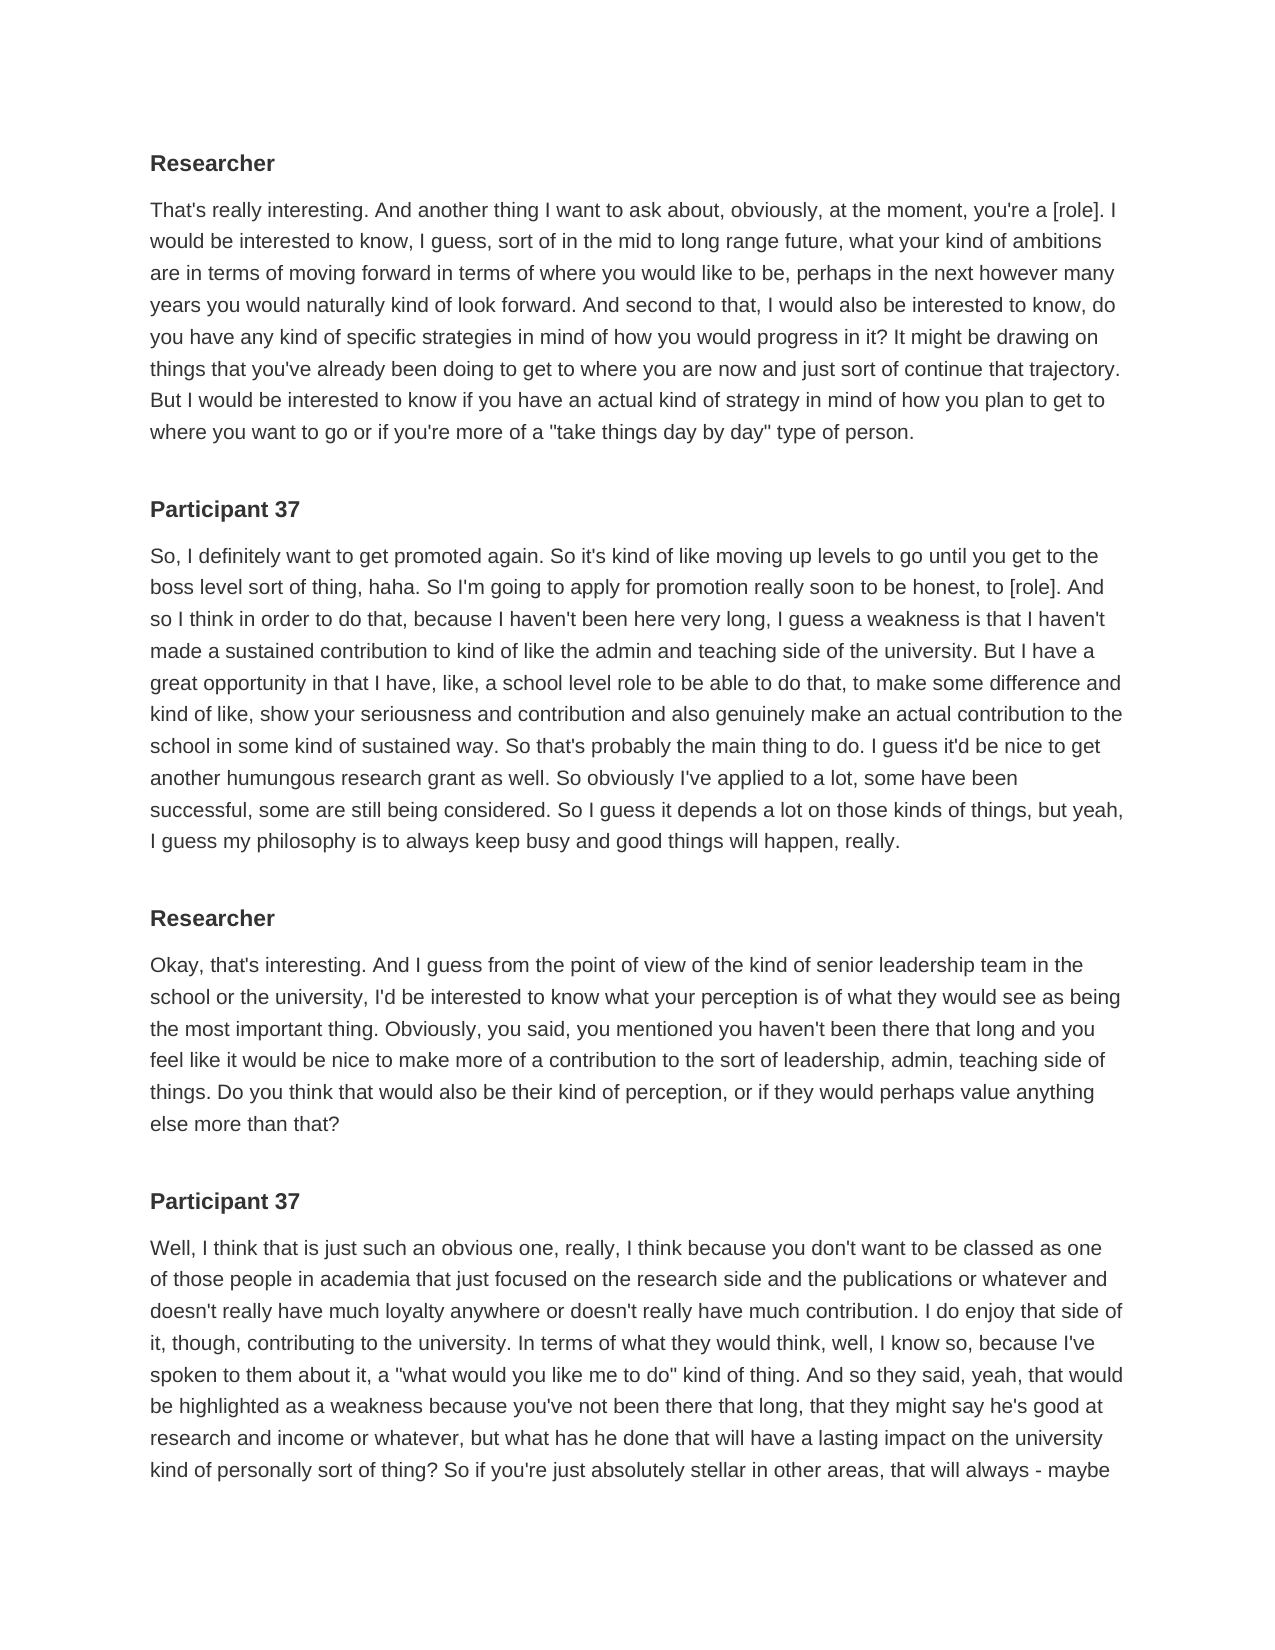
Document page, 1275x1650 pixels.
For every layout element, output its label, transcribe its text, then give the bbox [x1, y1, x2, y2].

subtitle Participant 37 [150, 496, 1125, 522]
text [150, 1235, 1125, 1482]
text So, I definitely want to get promoted again. So it's kind of like moving up levels to go until you get to the boss level sort of thing, haha. So I'm going to apply for promotion really soon to be honest, to [role]. And so I think in order to do that, because I haven't been here very long, I guess a weakness is that I haven't made a sustained contribution to kind of like the admin and teaching side of the university. But I have a great opportunity in that I have, like, a school level role to be able to do that, to make some difference and kind of like, show your seriousness and contribution and also genuinely make an actual contribution to the school in some kind of sustained way. So that's probably the main thing to do. I guess it'd be nice to get another humungous research grant as well. So obviously I've applied to a lot, some have been successful, some are still being considered. So I guess it depends a lot on those kinds of things, but yeah, I guess my philosophy is to always keep busy and good things will happen, really. [150, 543, 1125, 853]
text That's really interesting. And another thing I want to ask about, obviously, at the moment, you're a [role]. I would be interested to know, I guess, sort of in the mid to long range future, what your kind of ambitions are in terms of moving forward in terms of where you would like to be, perhaps in the next however many years you would naturally kind of look forward. And second to that, I would also be interested to know, do you have any kind of specific strategies in mind of how you would progress in it? It might be drawing on things that you've already been doing to get to where you are now and just sort of continue that trajectory. But I would be interested to know if you have an actual kind of strategy in mind of how you plan to get to where you want to go or if you're more of a "take things day by day" type of person. [150, 197, 1125, 444]
subtitle Researcher [150, 905, 1125, 932]
subtitle Participant 37 [150, 1188, 1125, 1214]
text Okay, that's interesting. And I guess from the point of view of the kind of senior leadership team in the school or the university, I'd be interested to know what your perception is of what they would see as being the most important thing. Obviously, you said, you mentioned you haven't been there that long and you feel like it would be nice to make more of a contribution to the sort of leadership, admin, teaching side of things. Do you think that would also be their kind of perception, or if they would perhaps value anything else more than that? [150, 953, 1125, 1136]
subtitle Researcher [150, 150, 1125, 176]
